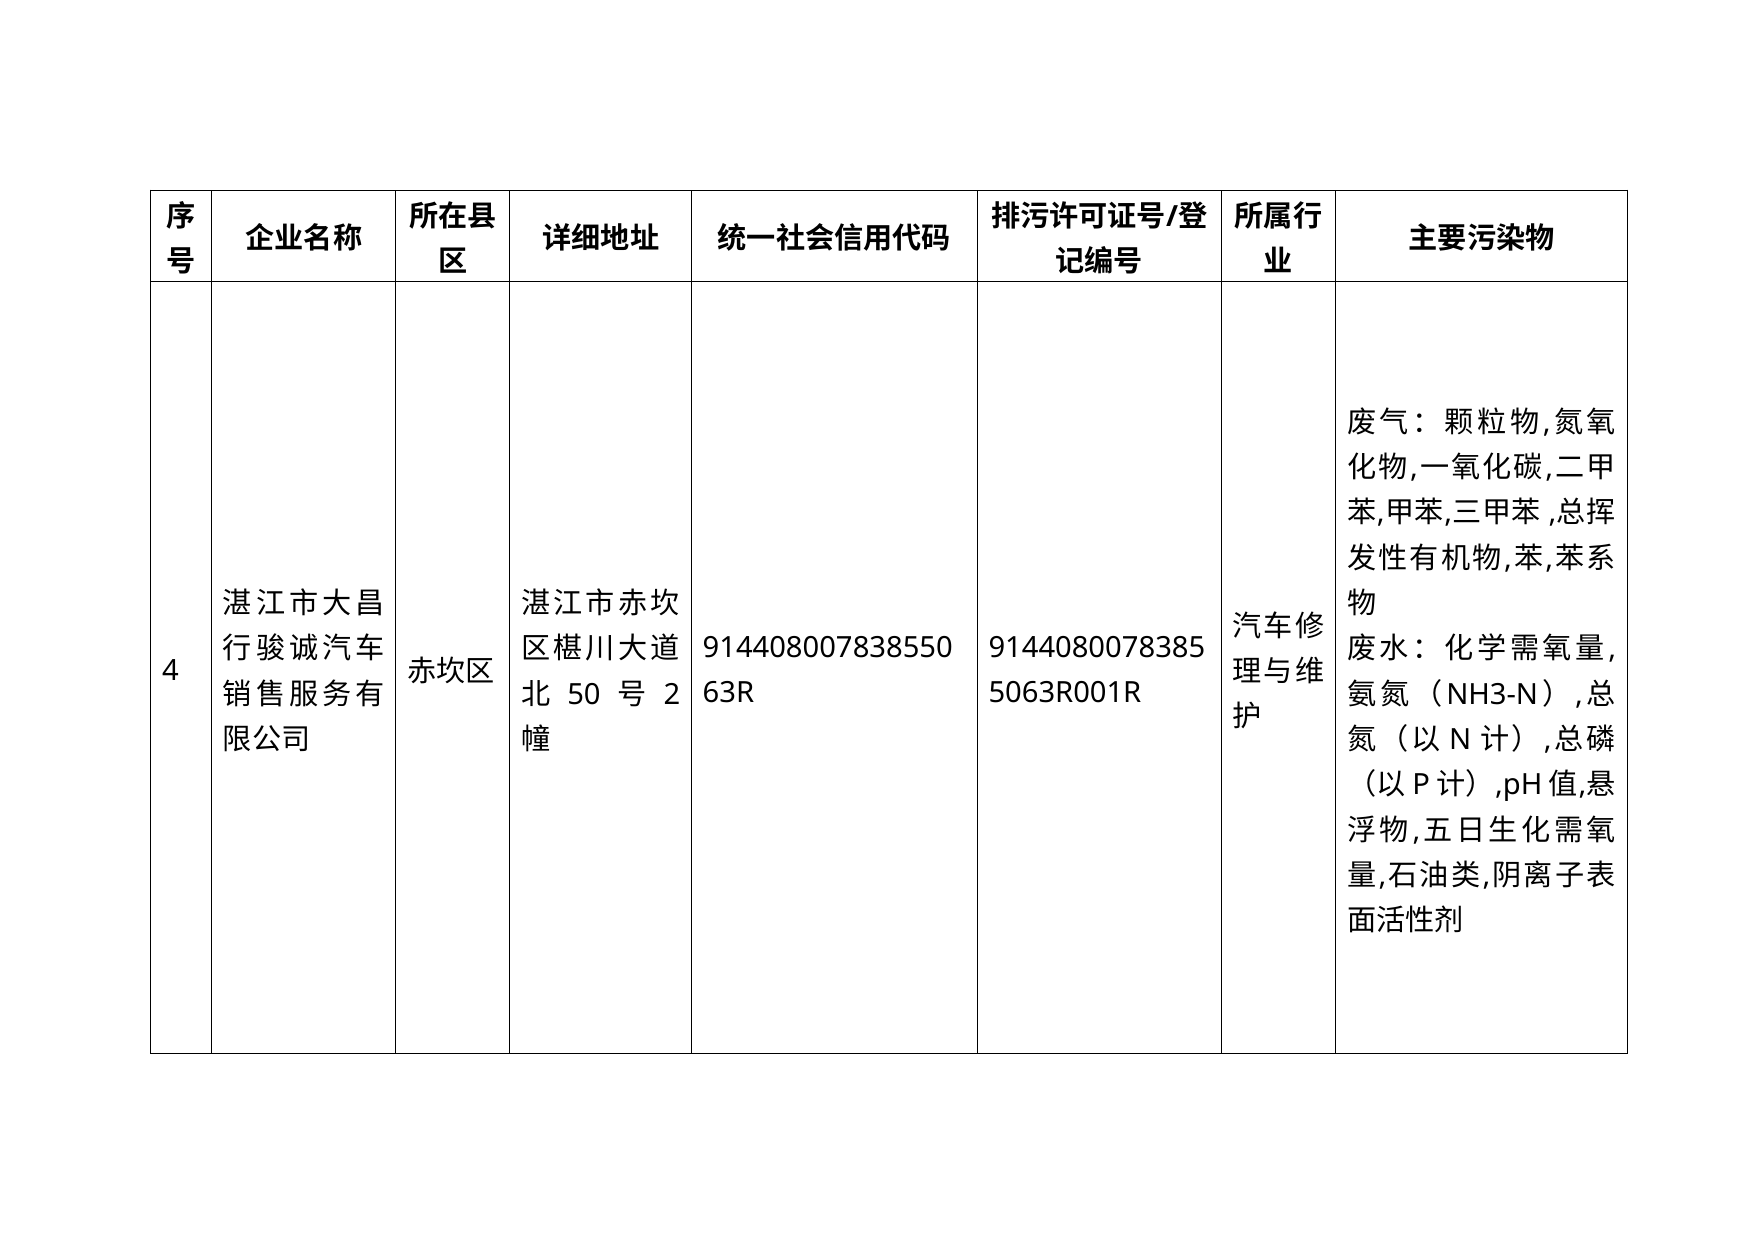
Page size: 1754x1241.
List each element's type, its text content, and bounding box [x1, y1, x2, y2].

table_header 排污许可证号/登记编号 [978, 191, 1221, 281]
table_header 详细地址 [510, 191, 691, 281]
table_cell 汽车修理与维护 [1222, 282, 1335, 1053]
table_header 序号 [151, 191, 211, 281]
table_header 所在县区 [396, 191, 509, 281]
table_cell 赤坎区 [396, 282, 509, 1053]
table_cell 湛江市赤坎区椹川大道北50号2幢 [510, 282, 691, 1053]
table_header 企业名称 [212, 191, 395, 281]
table_header 主要污染物 [1336, 191, 1627, 281]
table_cell 废气：颗粒物,氮氧化物,一氧化碳,二甲苯,甲苯,三甲苯 ,总挥发性有机物,苯,苯系物 废水：化学需氧量,氨氮（NH3-N）,总氮（以N计）,总磷（以P计）,pH值,悬浮物,五日生化需氧量,石油类,阴离子表面活性剂 [1336, 282, 1627, 1053]
table_cell 91440800783855063R [692, 282, 977, 1053]
table_cell 4 [151, 282, 211, 1053]
table_header 所属行业 [1222, 191, 1335, 281]
table_header 统一社会信用代码 [692, 191, 977, 281]
table_cell 91440800783855063R001R [978, 282, 1221, 1053]
table_cell 湛江市大昌行骏诚汽车销售服务有限公司 [212, 282, 395, 1053]
